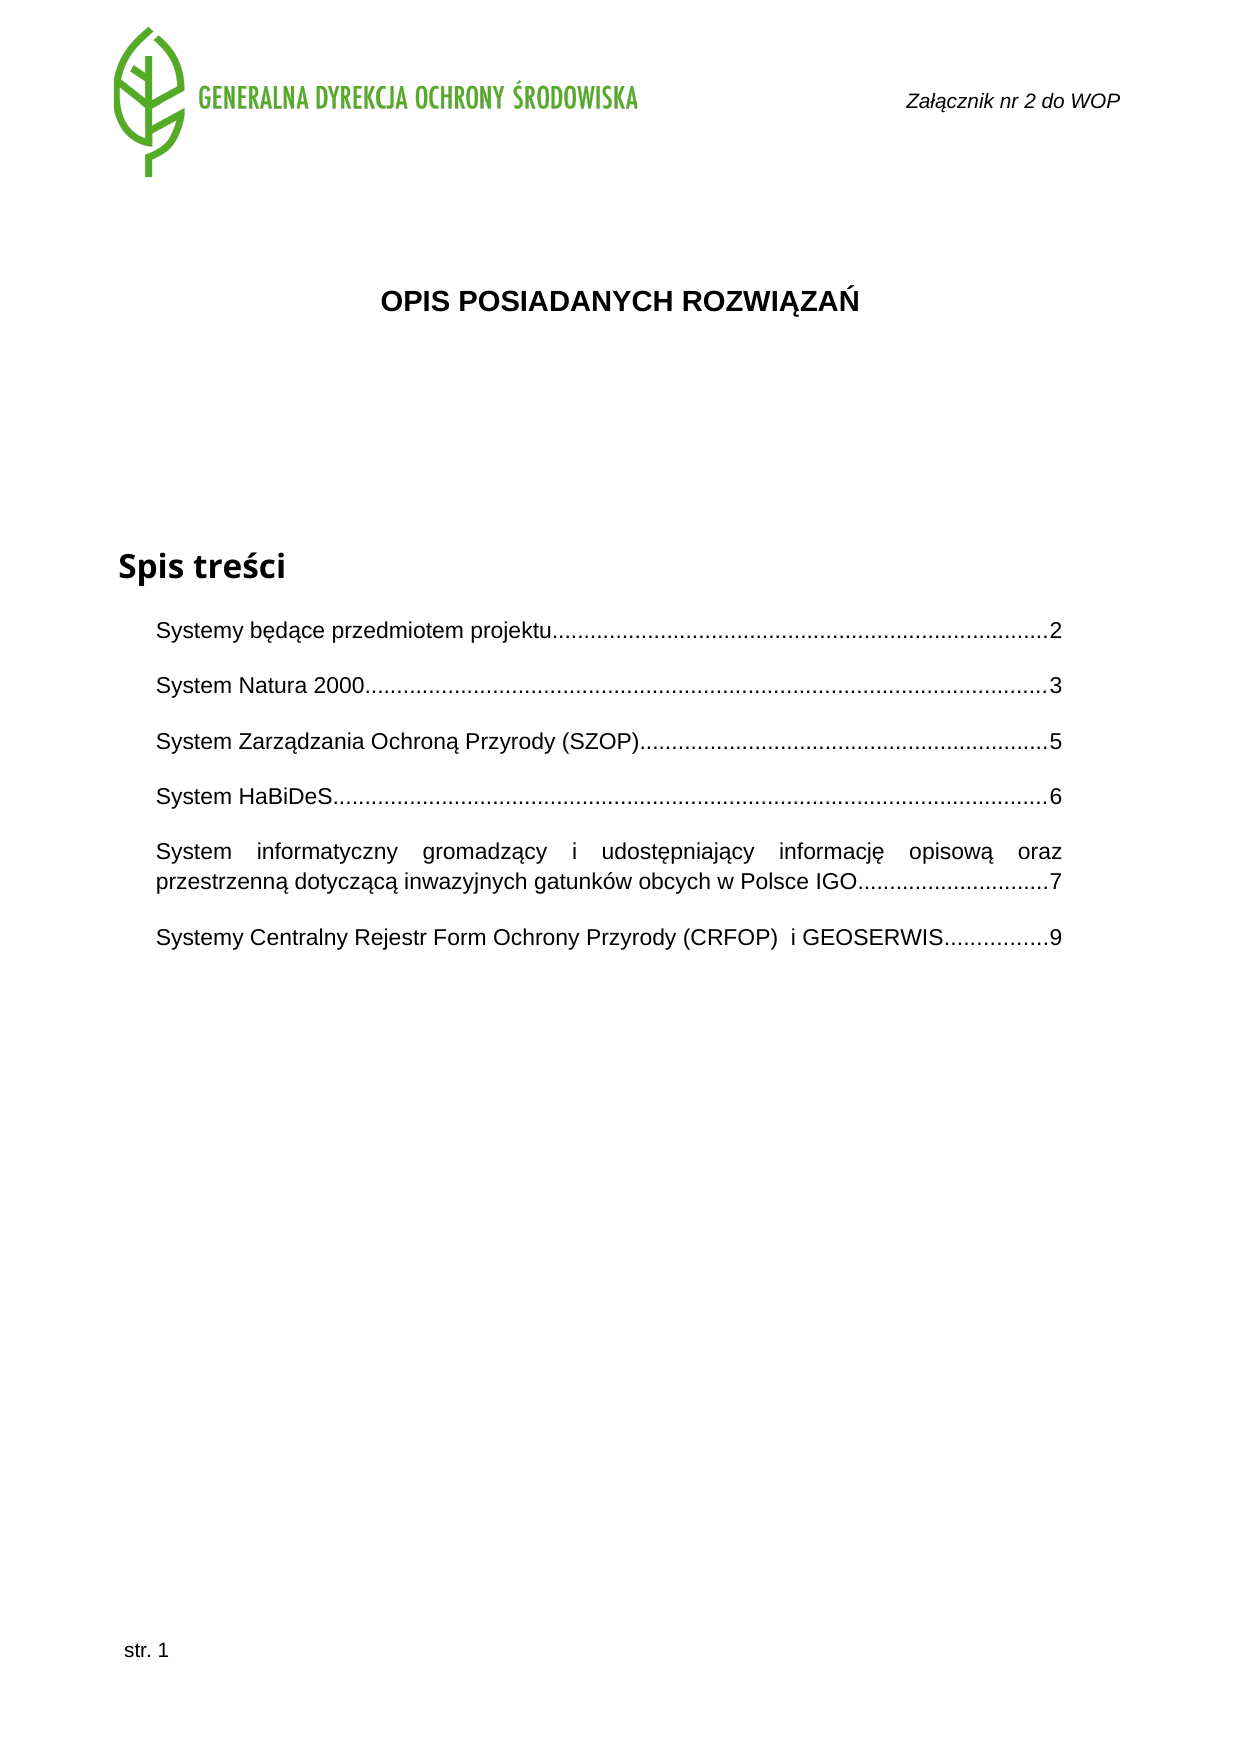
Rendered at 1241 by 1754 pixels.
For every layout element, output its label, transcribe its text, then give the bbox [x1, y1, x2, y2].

title OPIS POSIADANYCH ROZWIĄZAŃ [118, 284, 1122, 317]
picture [112, 26, 638, 177]
